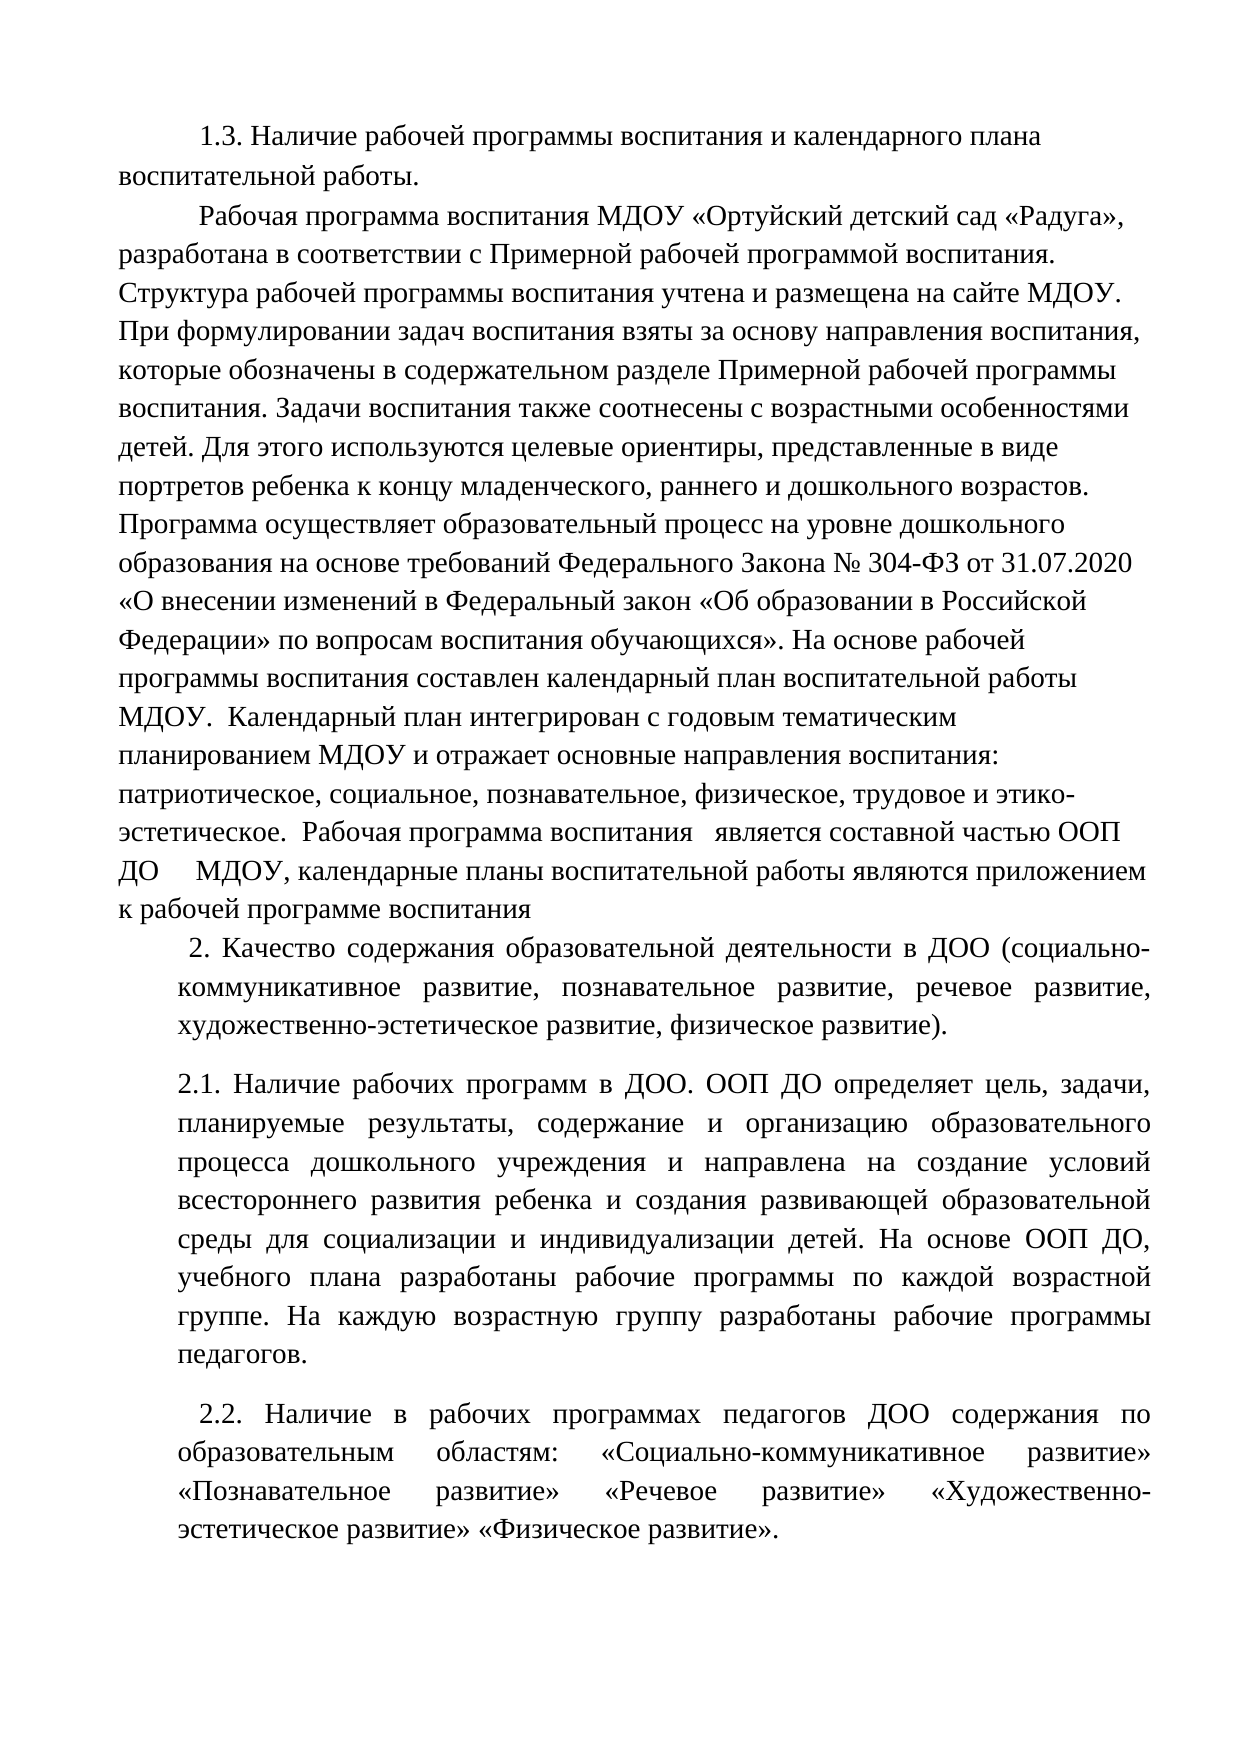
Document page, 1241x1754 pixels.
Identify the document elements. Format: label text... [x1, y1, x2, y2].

text 2.2. Наличие в рабочих программах педагогов ДОО содержания по образовательным областям: «Социально-коммуникативное развитие» «Познавательное развитие» «Речевое развитие» «Художественно-эстетическое развитие» «Физическое развитие». [177, 1396, 1152, 1545]
text Рабочая программа воспитания МДОУ «Ортуйский детский сад «Радуга», разработана в соответствии с Примерной рабочей программой воспитания. Структура рабочей программы воспитания учтена и размещена на сайте МДОУ. При формулировании задач воспитания взяты за основу направления воспитания, которые обозначены в содержательном разделе Примерной рабочей программы воспитания. Задачи воспитания также соотнесены с возрастными особенностями детей. Для этого используются целевые ориентиры, представленные в виде портретов ребенка к концу младенческого, раннего и дошкольного возрастов. Программа осуществляет образовательный процесс на уровне дошкольного образования на основе требований Федерального Закона № 304-ФЗ от 31.07.2020 «О внесении изменений в Федеральный закон «Об образовании в Российской Федерации» по вопросам воспитания обучающихся». На основе рабочей программы воспитания составлен календарный план воспитательной работы МДОУ. Календарный план интегрирован с годовым тематическим планированием МДОУ и отражает основные направления воспитания: патриотическое, социальное, познавательное, физическое, трудовое и этико-эстетическое. Рабочая программа воспитания является составной частью ООП ДО МДОУ, календарные планы воспитательной работы являются приложением к рабочей программе воспитания [118, 198, 1152, 925]
text 2. Качество содержания образовательной деятельности в ДОО (социально-коммуникативное развитие, познавательное развитие, речевое развитие, художественно-эстетическое развитие, физическое развитие). [177, 930, 1152, 1041]
text 2.1. Наличие рабочих программ в ДОО. ООП ДО определяет цель, задачи, планируемые результаты, содержание и организацию образовательного процесса дошкольного учреждения и направлена на создание условий всестороннего развития ребенка и создания развивающей образовательной среды для социализации и индивидуализации детей. На основе ООП ДО, учебного плана разработаны рабочие программы по каждой возрастной группе. На каждую возрастную группу разработаны рабочие программы педагогов. [177, 1067, 1152, 1370]
text 1.3. Наличие рабочей программы воспитания и календарного плана воспитательной работы. [118, 118, 1152, 193]
